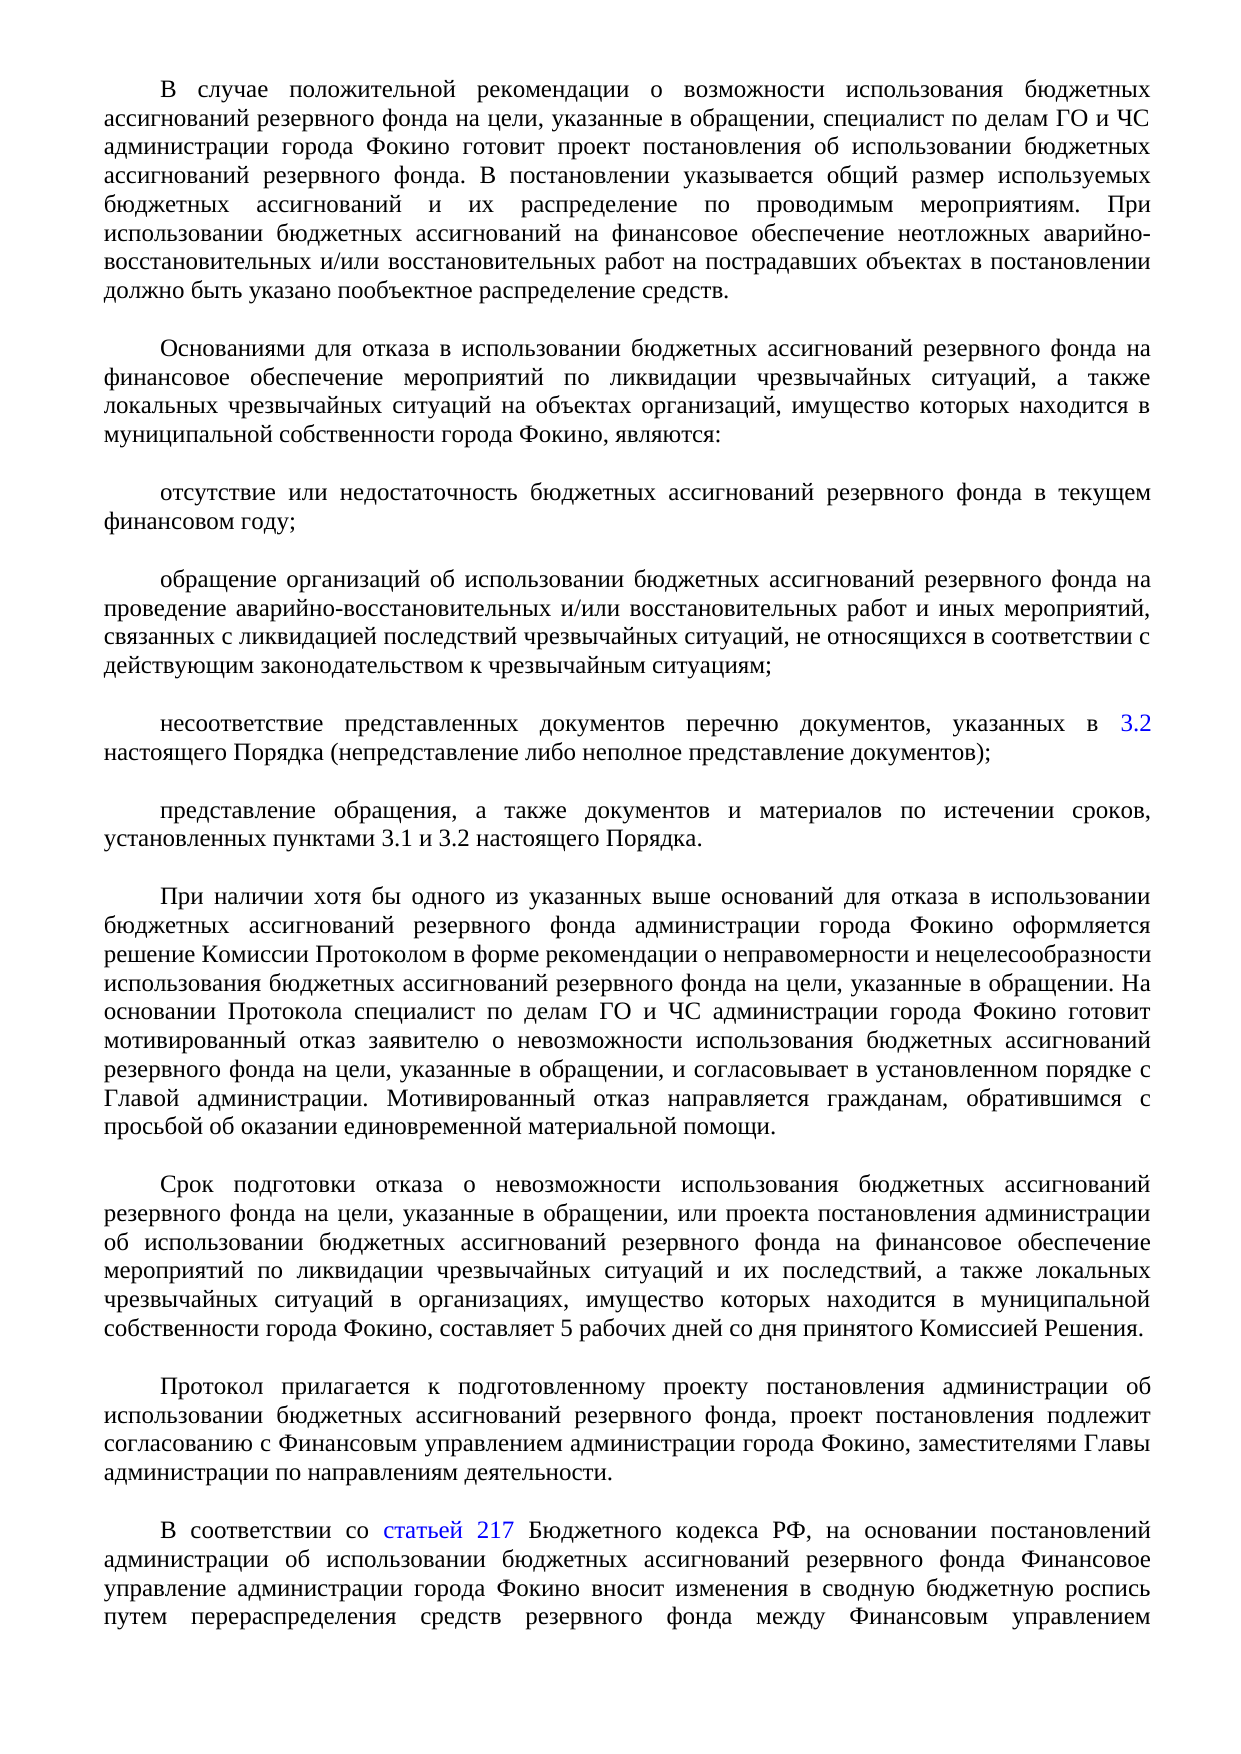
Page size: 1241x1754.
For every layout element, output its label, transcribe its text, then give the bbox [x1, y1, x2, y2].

text несоответствие представленных документов перечню документов, указанных в 3.2 настоящего Порядка (непредставление либо неполное представление документов); [103, 708, 1152, 766]
text В случае положительной рекомендации о возможности использования бюджетных ассигнований резервного фонда на цели, указанные в обращении, специалист по делам ГО и ЧС администрации города Фокино готовит проект постановления об использовании бюджетных ассигнований резервного фонда. В постановлении указывается общий размер используемых бюджетных ассигнований и их распределение по проводимым мероприятиям. При использовании бюджетных ассигнований на финансовое обеспечение неотложных аварийно-восстановительных и/или восстановительных работ на пострадавших объектах в постановлении должно быть указано пообъектное распределение средств. [103, 74, 1152, 304]
text При наличии хотя бы одного из указанных выше оснований для отказа в использовании бюджетных ассигнований резервного фонда администрации города Фокино оформляется решение Комиссии Протоколом в форме рекомендации о неправомерности и нецелесообразности использования бюджетных ассигнований резервного фонда на цели, указанные в обращении. На основании Протокола специалист по делам ГО и ЧС администрации города Фокино готовит мотивированный отказ заявителю о невозможности использования бюджетных ассигнований резервного фонда на цели, указанные в обращении, и согласовывает в установленном порядке с Главой администрации. Мотивированный отказ направляется гражданам, обратившимся с просьбой об оказании единовременной материальной помощи. [103, 881, 1152, 1140]
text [103, 1515, 1152, 1630]
text обращение организаций об использовании бюджетных ассигнований резервного фонда на проведение аварийно-восстановительных и/или восстановительных работ и иных мероприятий, связанных с ликвидацией последствий чрезвычайных ситуаций, не относящихся в соответствии с действующим законодательством к чрезвычайным ситуациям; [103, 564, 1152, 679]
text Основаниями для отказа в использовании бюджетных ассигнований резервного фонда на финансовое обеспечение мероприятий по ликвидации чрезвычайных ситуаций, а также локальных чрезвычайных ситуаций на объектах организаций, имущество которых находится в муниципальной собственности города Фокино, являются: [103, 333, 1152, 448]
text Срок подготовки отказа о невозможности использования бюджетных ассигнований резервного фонда на цели, указанные в обращении, или проекта постановления администрации об использовании бюджетных ассигнований резервного фонда на финансовое обеспечение мероприятий по ликвидации чрезвычайных ситуаций и их последствий, а также локальных чрезвычайных ситуаций в организациях, имущество которых находится в муниципальной собственности города Фокино, составляет 5 рабочих дней со дня принятого Комиссией Решения. [103, 1169, 1152, 1342]
text представление обращения, а также документов и материалов по истечении сроков, установленных пунктами 3.1 и 3.2 настоящего Порядка. [103, 795, 1152, 852]
text отсутствие или недостаточность бюджетных ассигнований резервного фонда в текущем финансовом году; [103, 477, 1152, 535]
text Протокол прилагается к подготовленному проекту постановления администрации об использовании бюджетных ассигнований резервного фонда, проект постановления подлежит согласованию с Финансовым управлением администрации города Фокино, заместителями Главы администрации по направлениям деятельности. [103, 1371, 1152, 1486]
